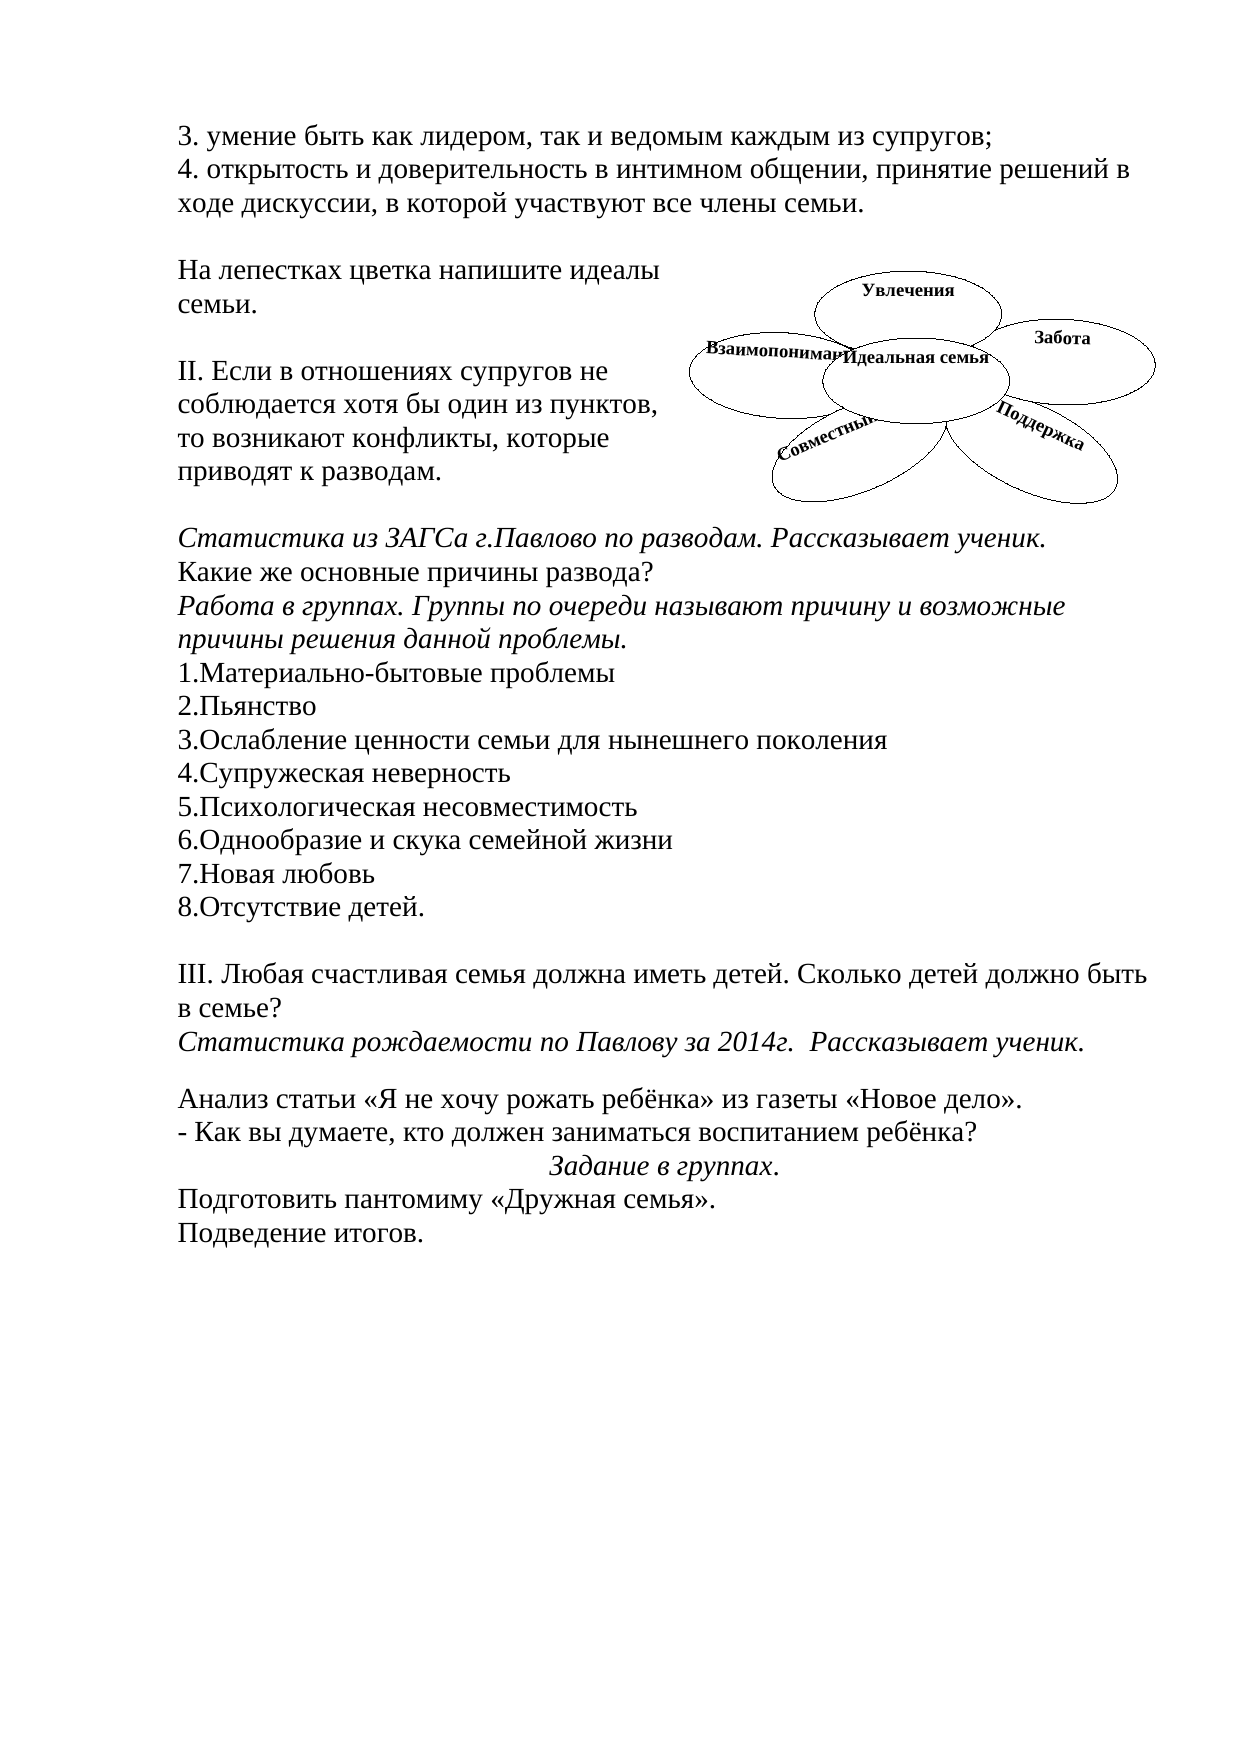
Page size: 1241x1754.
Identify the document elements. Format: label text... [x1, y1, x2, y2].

text III. Любая счастливая семья должна иметь детей. Сколько детей должно быть в семье? [177, 957, 1152, 1024]
text 1.Материально-бытовые проблемы [177, 655, 1152, 688]
text Подведение итогов. [177, 1215, 1152, 1249]
text На лепестках цветка напишите идеалы семьи. [177, 252, 1152, 319]
text Какие же основные причины развода? [177, 554, 1152, 588]
text 3.Ослабление ценности семьи для нынешнего поколения [177, 722, 1152, 755]
text Анализ статьи «Я не хочу рожать ребёнка» из газеты «Новое дело». [177, 1081, 1152, 1114]
text Подготовить пантомиму «Дружная семья». [177, 1182, 1152, 1215]
text 4. открытость и доверительность в интимном общении, принятие решений в ходе дискуссии, в которой участвуют все члены семьи. [177, 152, 1152, 219]
text 5.Психологическая несовместимость [177, 789, 1152, 822]
text 6.Однообразие и скука семейной жизни [177, 822, 1152, 856]
text Статистика из ЗАГСа г.Павлово по разводам. Рассказывает ученик. [177, 521, 1152, 554]
text 4.Супружеская неверность [177, 755, 1152, 789]
text 7.Новая любовь [177, 856, 1152, 889]
text II. Если в отношениях супругов не соблюдается хотя бы один из пунктов, то возникают конфликты, которые приводят к разводам. [177, 353, 1152, 487]
text 8.Отсутствие детей. [177, 889, 1152, 923]
text - Как вы думаете, кто должен заниматься воспитанием ребёнка? [177, 1114, 1152, 1148]
text Задание в группах. [177, 1148, 1152, 1182]
text 2.Пьянство [177, 688, 1152, 722]
text Статистика рождаемости по Павлову за 2014г. Рассказывает ученик. [177, 1024, 1152, 1057]
text Работа в группах. Группы по очереди называют причину и возможные причины решения данной проблемы. [177, 588, 1152, 655]
text 3. умение быть как лидером, так и ведомым каждым из супругов; [177, 118, 1152, 152]
